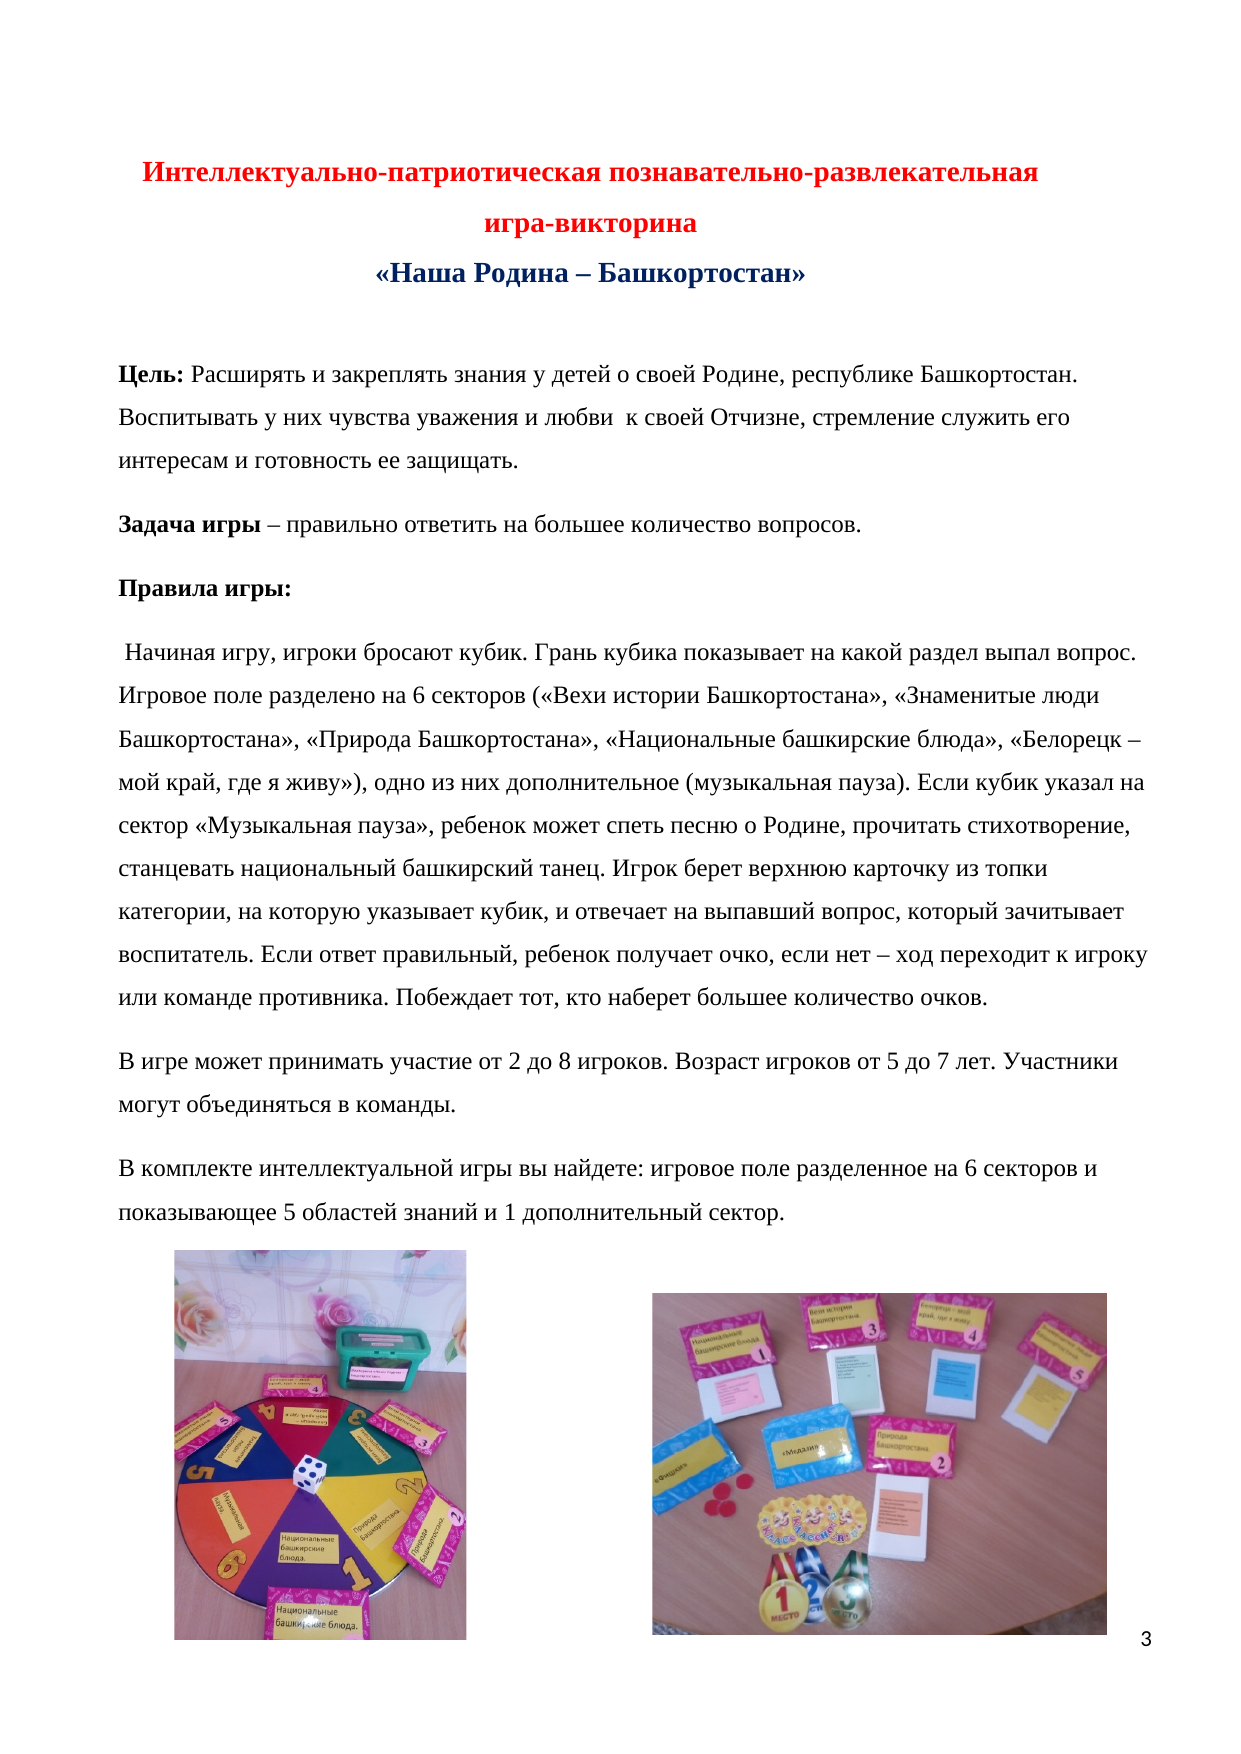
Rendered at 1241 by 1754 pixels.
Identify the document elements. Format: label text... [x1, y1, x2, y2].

text В игре может принимать участие от 2 до 8 игроков. Возраст игроков от 5 до 7 лет. Участники могут объединяться в команды. [118, 1046, 1152, 1118]
text Цель: Расширять и закреплять знания у детей о своей Родине, республике Башкортостан. Воспитывать у них чувства уважения и любви к своей Отчизне, стремление служить его интересам и готовность ее защищать. [118, 359, 1152, 474]
text «Наша Родина – Башкортостан» [118, 255, 1063, 289]
text Интеллектуально-патриотическая познавательно-развлекательная игра-викторина [118, 154, 1063, 238]
picture [652, 1293, 1107, 1635]
text Задача игры – правильно ответить на большее количество вопросов. [118, 509, 1152, 538]
text Правила игры: [118, 573, 1152, 602]
text Начиная игру, игроки бросают кубик. Грань кубика показывает на какой раздел выпал вопрос. Игровое поле разделено на 6 секторов («Вехи истории Башкортостана», «Знаменитые люди Башкортостана», «Природа Башкортостана», «Национальные башкирские блюда», «Белорецк – мой край, где я живу»), одно из них дополнительное (музыкальная пауза). Если кубик указал на сектор «Музыкальная пауза», ребенок может спеть песню о Родине, прочитать стихотворение, станцевать национальный башкирский танец. Игрок берет верхнюю карточку из топки категории, на которую указывает кубик, и отвечает на выпавший вопрос, который зачитывает воспитатель. Если ответ правильный, ребенок получает очко, если нет – ход переходит к игроку или команде противника. Побеждает тот, кто наберет большее количество очков. [118, 637, 1152, 1011]
text В комплекте интеллектуальной игры вы найдете: игровое поле разделенное на 6 секторов и показывающее 5 областей знаний и 1 дополнительный сектор. [118, 1153, 1152, 1225]
picture [174, 1250, 467, 1640]
